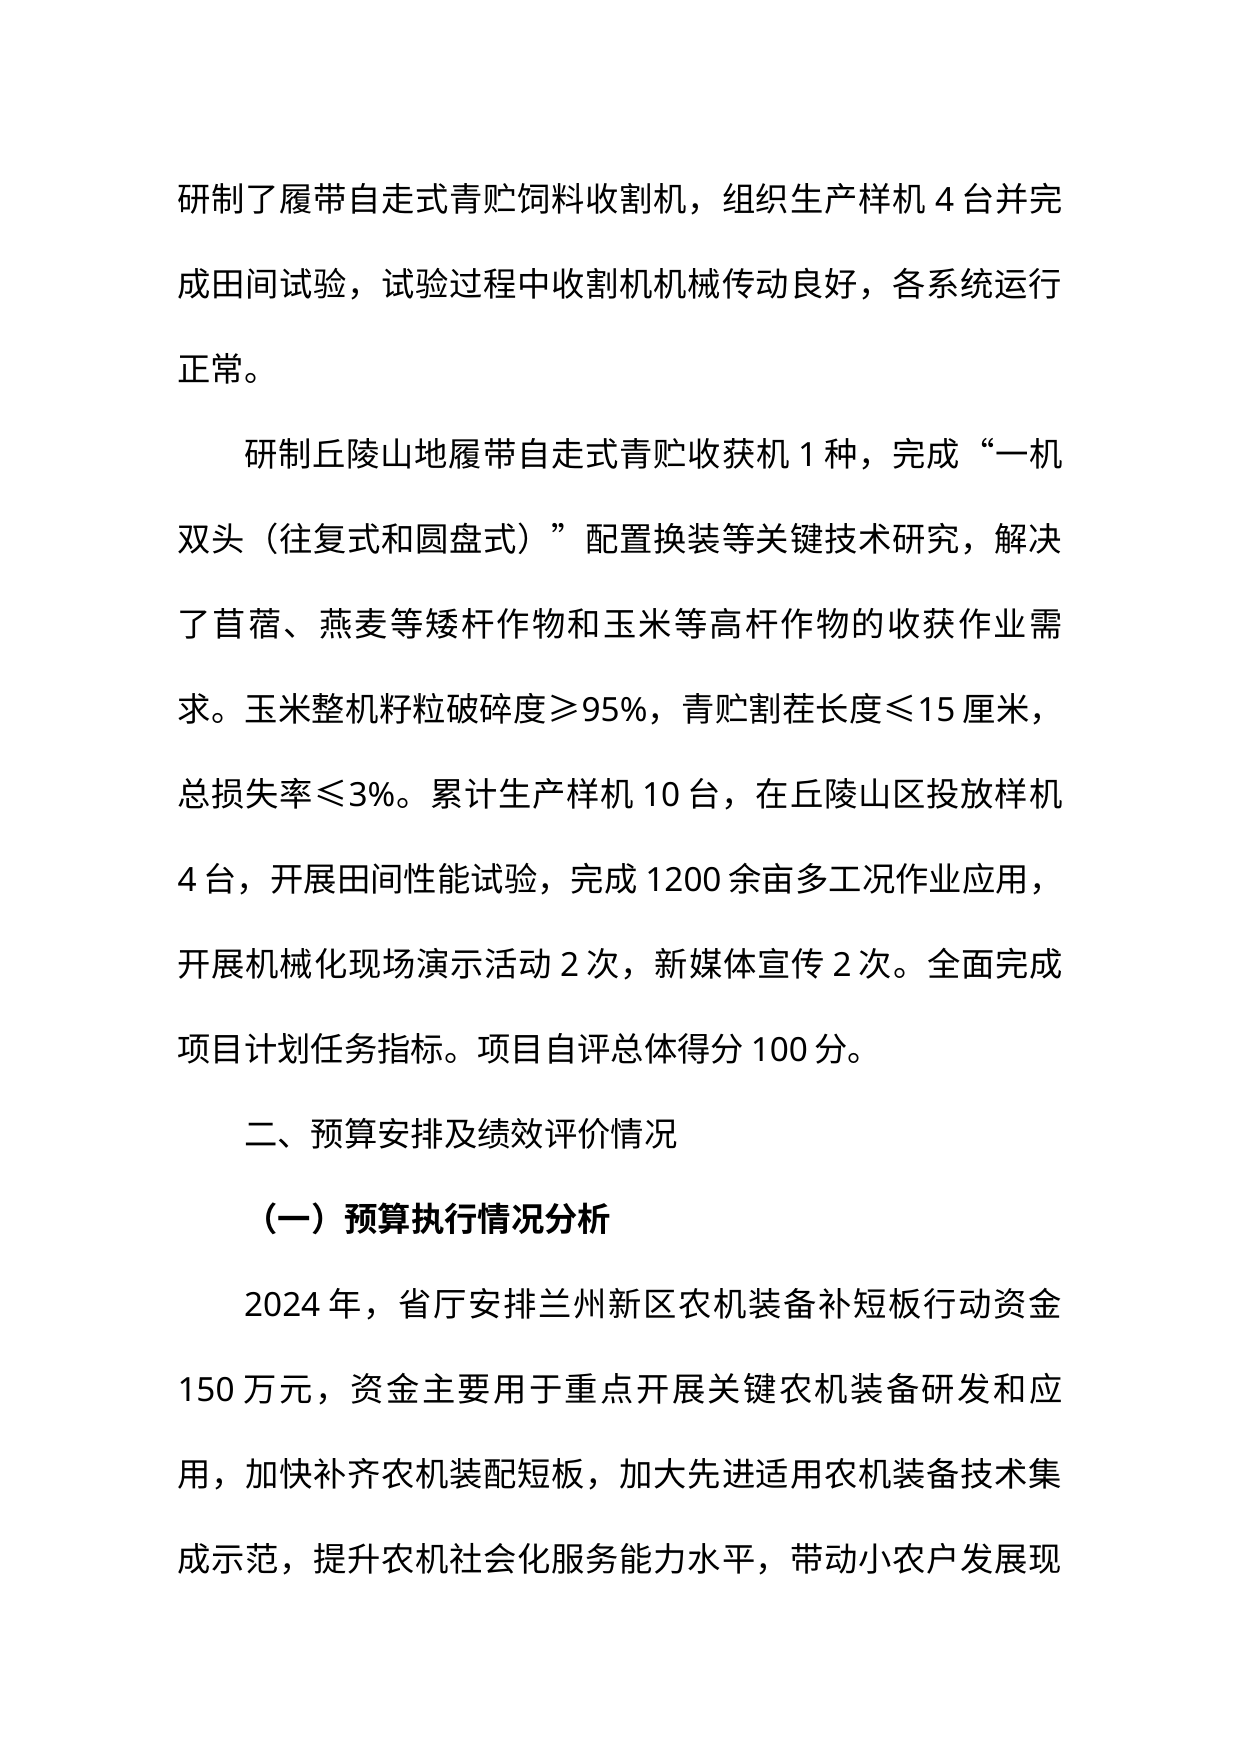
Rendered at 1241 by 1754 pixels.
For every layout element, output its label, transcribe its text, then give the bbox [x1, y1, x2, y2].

text （一）预算执行情况分析 [177, 1174, 1063, 1259]
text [177, 154, 1063, 409]
text 研制丘陵山地履带自走式青贮收获机1种，完成“一机双头（往复式和圆盘式）”配置换装等关键技术研究，解决了苜蓿、燕麦等矮杆作物和玉米等高杆作物的收获作业需求。玉米整机籽粒破碎度≥95%，青贮割茬长度≤15厘米，总损失率≤3%。累计生产样机10台，在丘陵山区投放样机4台，开展田间性能试验，完成1200余亩多工况作业应用，开展机械化现场演示活动2次，新媒体宣传2次。全面完成项目计划任务指标。项目自评总体得分100分。 [177, 409, 1063, 1089]
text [177, 1259, 1063, 1599]
text 二、预算安排及绩效评价情况 [177, 1089, 1063, 1174]
